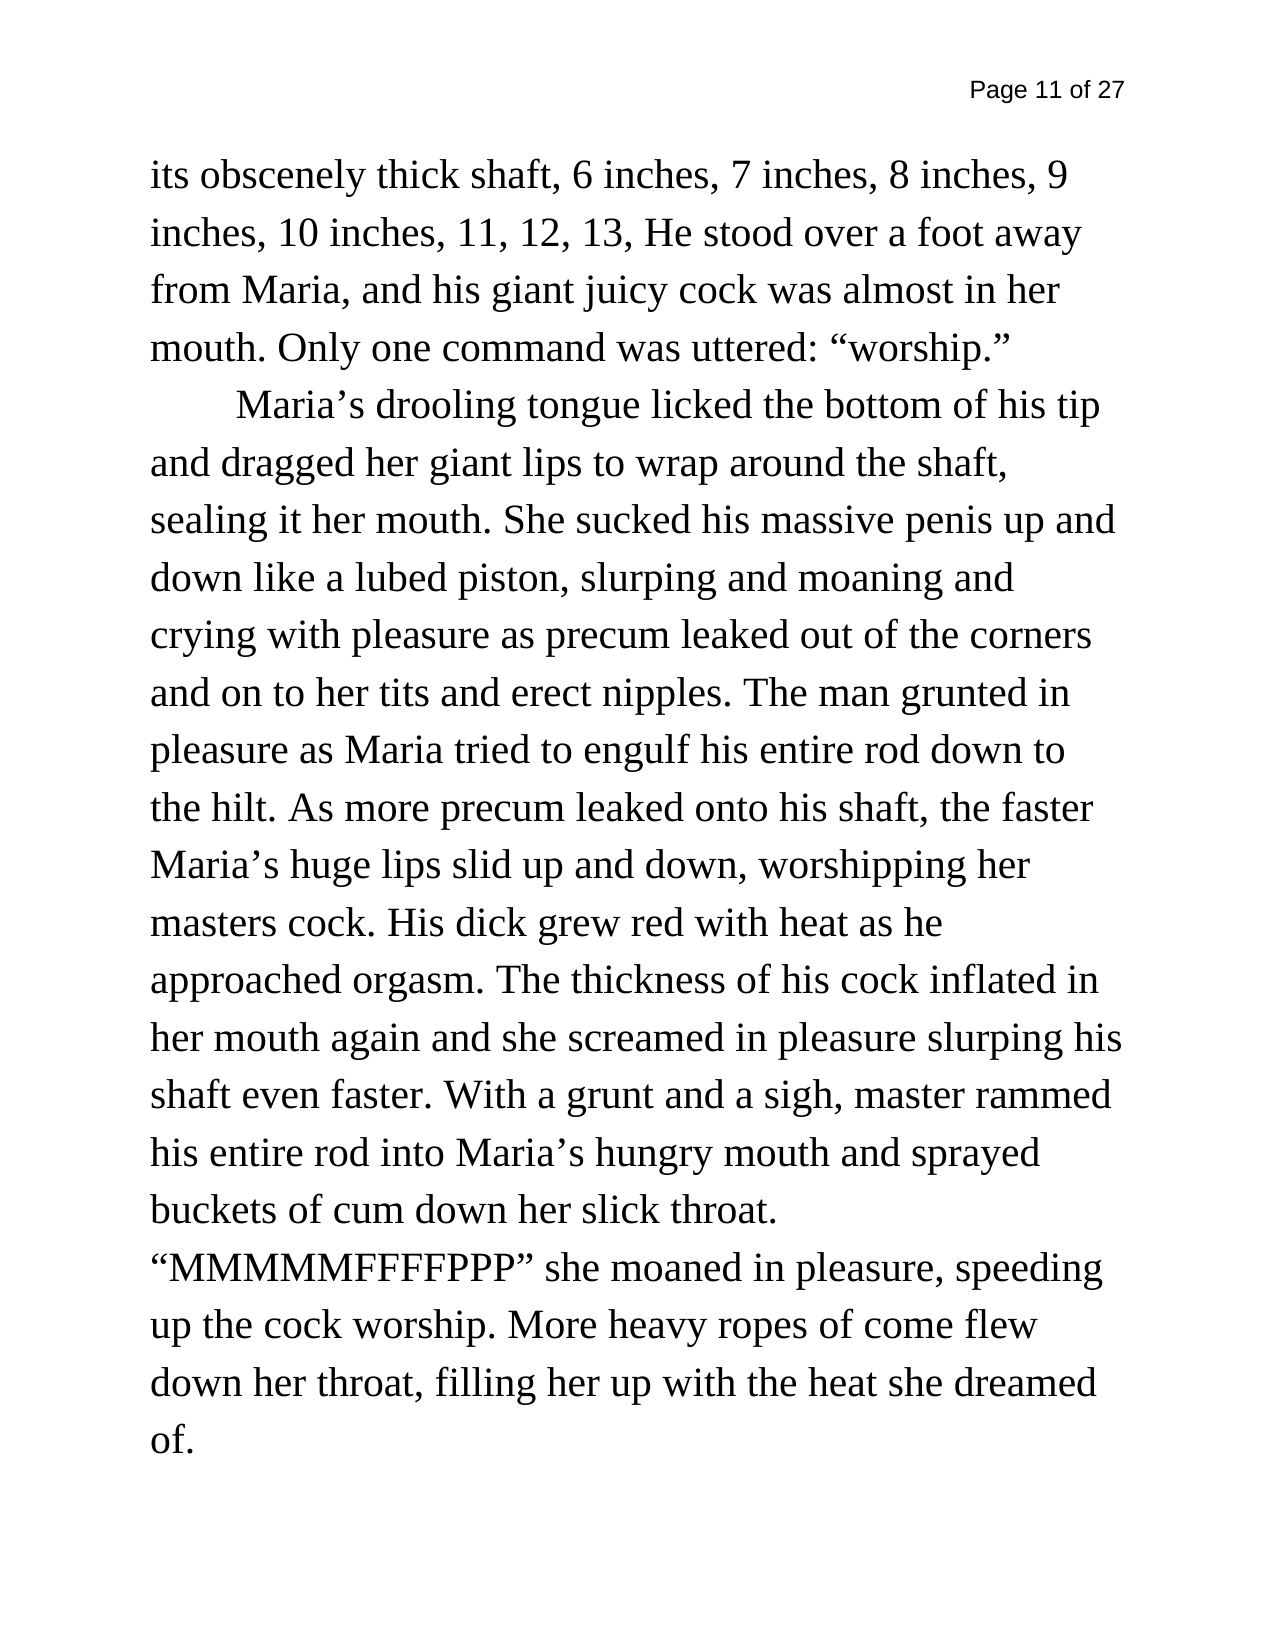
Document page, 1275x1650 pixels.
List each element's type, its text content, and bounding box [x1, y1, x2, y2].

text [150, 150, 1125, 370]
text Maria’s drooling tongue licked the bottom of his tip and dragged her giant lips to wrap around the shaft, sealing it her mouth. She sucked his massive penis up and down like a lubed piston, slurping and moaning and crying with pleasure as precum leaked out of the corners and on to her tits and erect nipples. The man grunted in pleasure as Maria tried to engulf his entire rod down to the hilt. As more precum leaked onto his shaft, the faster Maria’s huge lips slid up and down, worshipping her masters cock. His dick grew red with heat as he approached orgasm. The thickness of his cock inflated in her mouth again and she screamed in pleasure slurping his shaft even faster. With a grunt and a sigh, master rammed his entire rod into Maria’s hungry mouth and sprayed buckets of cum down her slick throat. “MMMMMFFFFPPP” she moaned in pleasure, speeding up the cock worship. More heavy ropes of come flew down her throat, filling her up with the heat she dreamed of. [150, 380, 1125, 1463]
